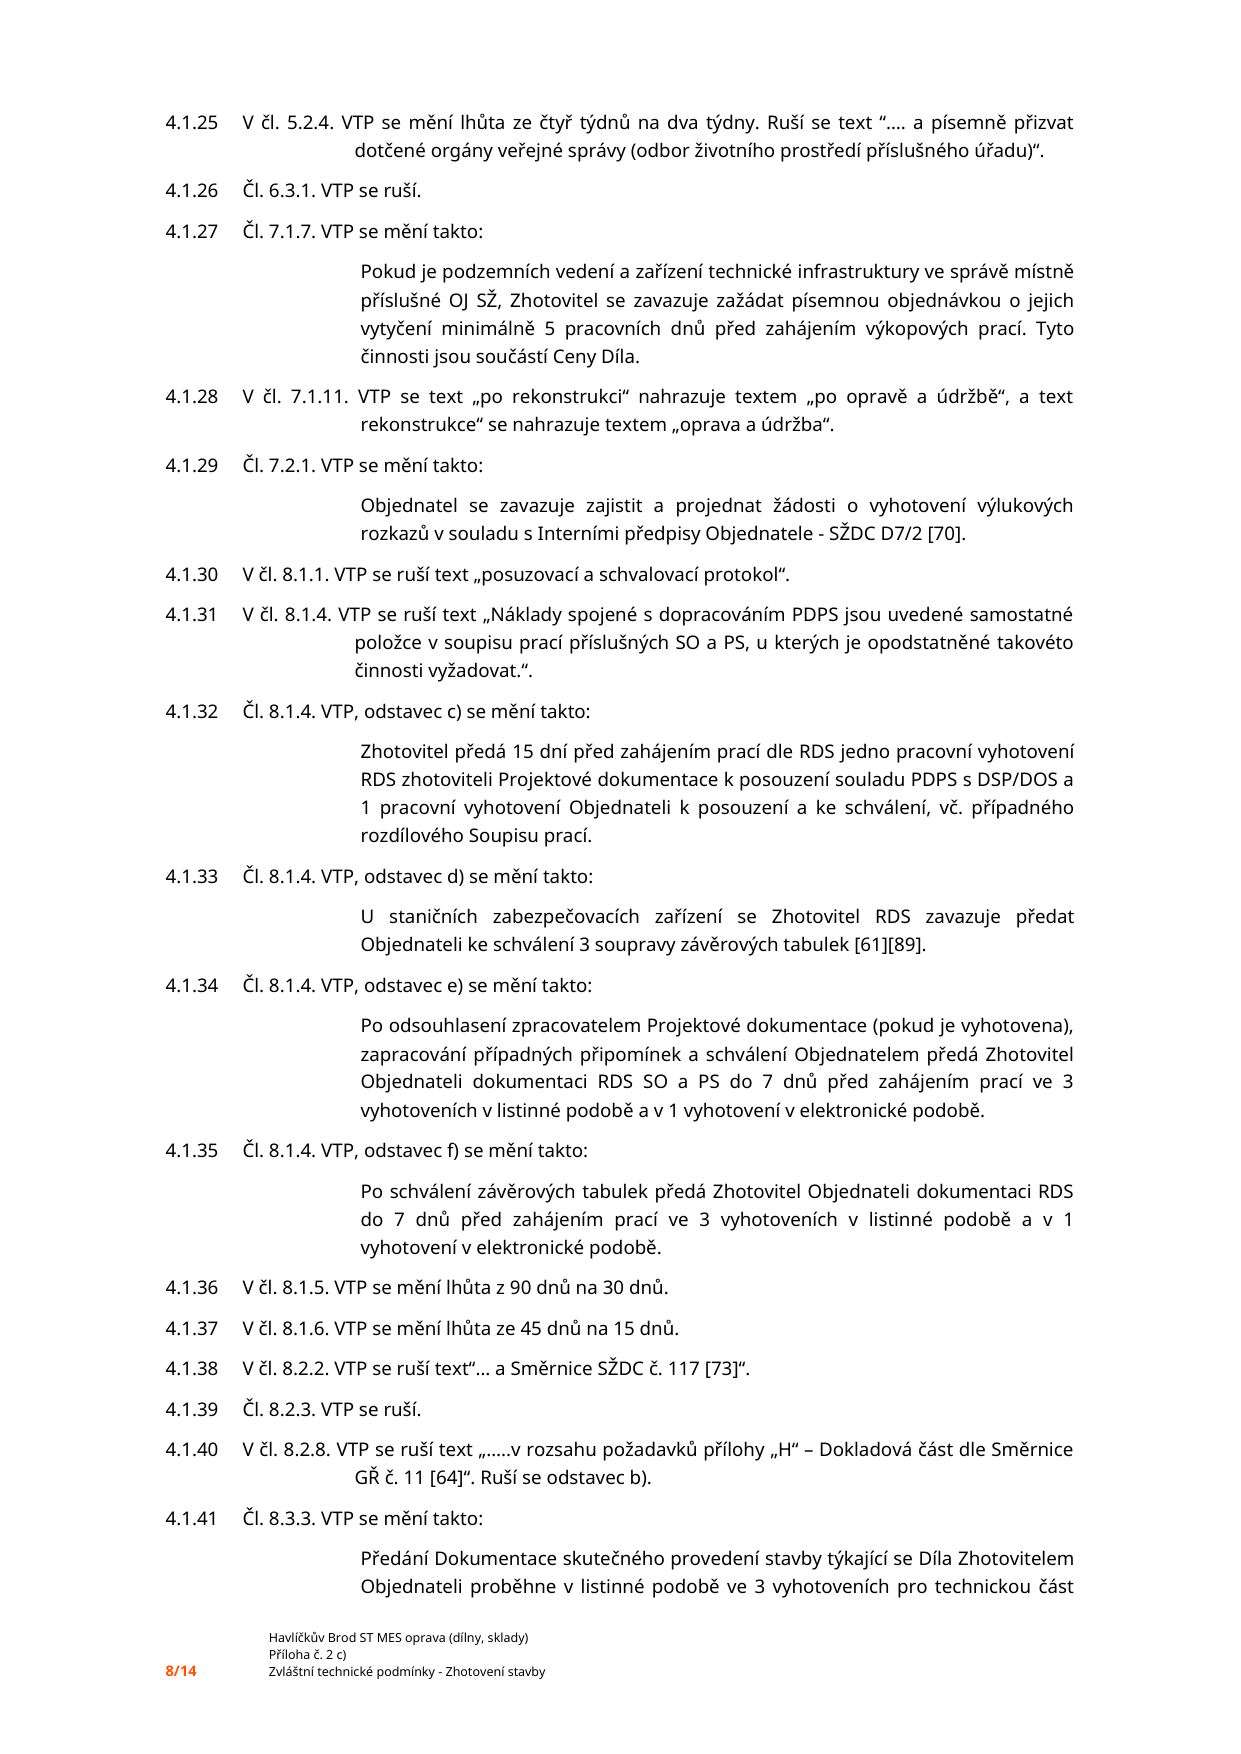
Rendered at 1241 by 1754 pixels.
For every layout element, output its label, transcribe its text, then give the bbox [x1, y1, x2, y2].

text Čl. 8.3.3. VTP se mění takto: [165, 1505, 1075, 1531]
text Čl. 6.3.1. VTP se ruší. [165, 178, 1075, 203]
text V čl. 8.2.2. VTP se ruší text“… a Směrnice SŽDC č. 117 [73]“. [165, 1356, 1075, 1381]
text V čl. 8.1.6. VTP se mění lhůta ze 45 dnů na 15 dnů. [165, 1315, 1075, 1341]
text V čl. 7.1.11. VTP se text „po rekonstrukci“ nahrazuje textem „po opravě a údržbě“, a text rekonstrukce“ se nahrazuje textem „oprava a údržba“. [165, 383, 1075, 437]
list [360, 1546, 1075, 1599]
text Čl. 7.2.1. VTP se mění takto: [165, 452, 1075, 477]
text Čl. 8.2.3. VTP se ruší. [165, 1396, 1075, 1422]
text V čl. 8.1.4. VTP se ruší text „Náklady spojené s dopracováním PDPS jsou uvedené samostatné položce v soupisu prací příslušných SO a PS, u kterých je opodstatněné takovéto činnosti vyžadovat.“. [165, 602, 1075, 683]
text Čl. 8.1.4. VTP, odstavec f) se mění takto: [165, 1137, 1075, 1163]
list Objednatel se zavazuje zajistit a projednat žádosti o vyhotovení výlukových rozkazů v souladu s Interními předpisy Objednatele - SŽDC D7/2 [70]. [360, 492, 1075, 546]
text V čl. 5.2.4. VTP se mění lhůta ze čtyř týdnů na dva týdny. Ruší se text “…. a písemně přizvat dotčené orgány veřejné správy (odbor životního prostředí příslušného úřadu)“. [165, 109, 1075, 163]
text Čl. 8.1.4. VTP, odstavec e) se mění takto: [165, 972, 1075, 998]
text V čl. 8.1.1. VTP se ruší text „posuzovací a schvalovací protokol“. [165, 561, 1075, 587]
list Po odsouhlasení zpracovatelem Projektové dokumentace (pokud je vyhotovena), zapracování případných připomínek a schválení Objednatelem předá Zhotovitel Objednateli dokumentaci RDS SO a PS do 7 dnů před zahájením prací ve 3 vyhotoveních v listinné podobě a v 1 vyhotovení v elektronické podobě. [360, 1013, 1075, 1122]
text Čl. 8.1.4. VTP, odstavec d) se mění takto: [165, 863, 1075, 889]
list Pokud je podzemních vedení a zařízení technické infrastruktury ve správě místně příslušné OJ SŽ, Zhotovitel se zavazuje zažádat písemnou objednávkou o jejich vytyčení minimálně 5 pracovních dnů před zahájením výkopových prací. Tyto činnosti jsou součástí Ceny Díla. [360, 259, 1075, 368]
text Čl. 8.1.4. VTP, odstavec c) se mění takto: [165, 698, 1075, 724]
list Po schválení závěrových tabulek předá Zhotovitel Objednateli dokumentaci RDS do 7 dnů před zahájením prací ve 3 vyhotoveních v listinné podobě a v 1 vyhotovení v elektronické podobě. [360, 1178, 1075, 1259]
list Zhotovitel předá 15 dní před zahájením prací dle RDS jedno pracovní vyhotovení RDS zhotoviteli Projektové dokumentace k posouzení souladu PDPS s DSP/DOS a 1 pracovní vyhotovení Objednateli k posouzení a ke schválení, vč. případného rozdílového Soupisu prací. [360, 739, 1075, 848]
text V čl. 8.1.5. VTP se mění lhůta z 90 dnů na 30 dnů. [165, 1274, 1075, 1300]
text Čl. 7.1.7. VTP se mění takto: [165, 218, 1075, 244]
text V čl. 8.2.8. VTP se ruší text „…..v rozsahu požadavků přílohy „H“ – Dokladová část dle Směrnice GŘ č. 11 [64]“. Ruší se odstavec b). [165, 1437, 1075, 1490]
list U staničních zabezpečovacích zařízení se Zhotovitel RDS zavazuje předat Objednateli ke schválení 3 soupravy závěrových tabulek [61][89]. [360, 904, 1075, 957]
